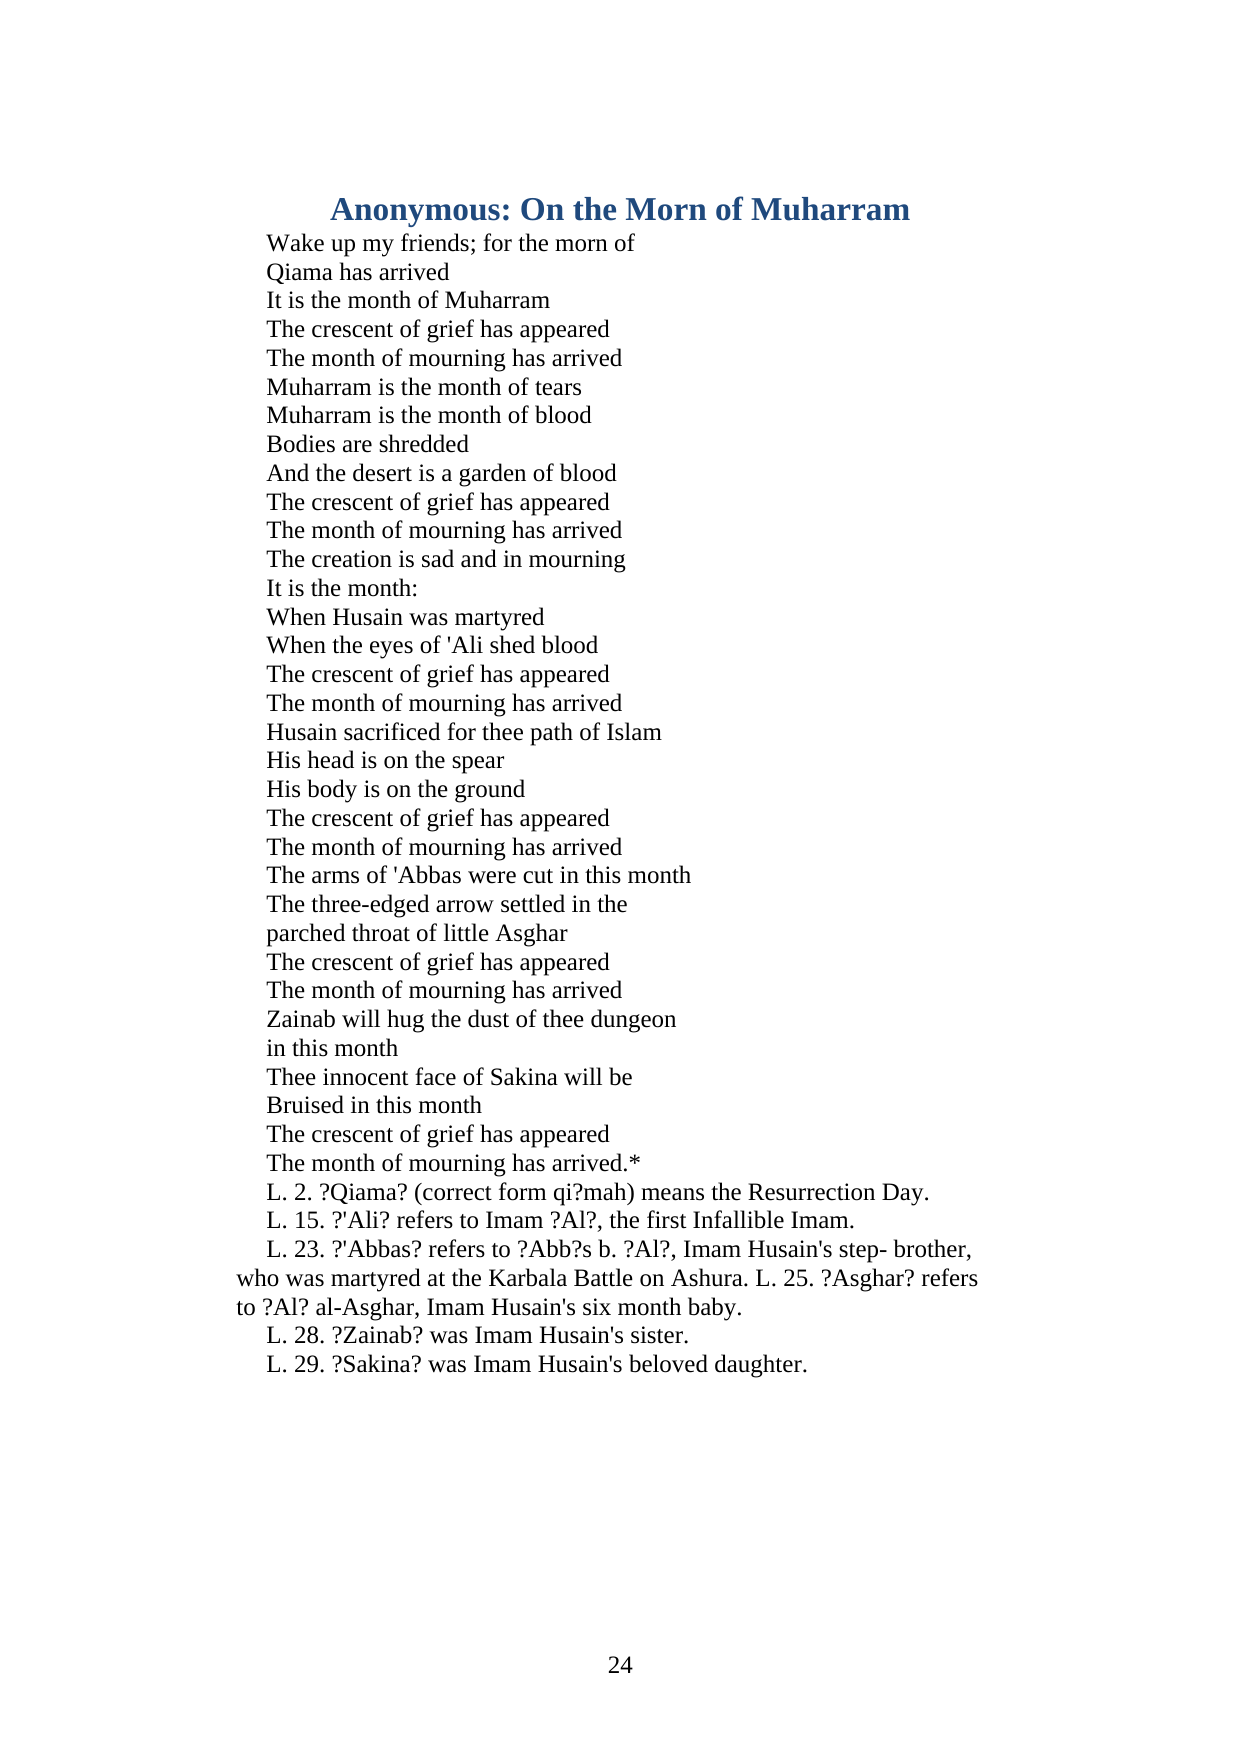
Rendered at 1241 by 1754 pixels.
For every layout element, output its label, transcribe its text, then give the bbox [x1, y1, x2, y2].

text When the eyes of 'Ali shed blood [236, 631, 1004, 659]
text The month of mourning has arrived [236, 516, 1004, 544]
text L. 2. ?Qiama? (correct form qi?mah) means the Resurrection Day. [236, 1177, 1004, 1206]
text Bodies are shredded [236, 429, 1004, 458]
text in this month [236, 1033, 1004, 1062]
text L. 15. ?'Ali? refers to Imam ?Al?, the first Infallible Imam. [236, 1206, 1004, 1234]
text It is the month: [236, 573, 1004, 602]
text The crescent of grief has appeared [236, 487, 1004, 516]
text It is the month of Muharram [236, 286, 1004, 314]
text The crescent of grief has appeared [236, 659, 1004, 688]
text L. 23. ?'Abbas? refers to ?Abb?s b. ?Al?, Imam Husain's step- brother, who was martyred at the Karbala Battle on Ashura. L. 25. ?Asghar? refers to ?Al? al-Asghar, Imam Husain's six month baby. [236, 1234, 1004, 1321]
text Muharram is the month of blood [236, 401, 1004, 429]
text When Husain was martyred [236, 602, 1004, 631]
text The three-edged arrow settled in the [236, 889, 1004, 918]
text The month of mourning has arrived [236, 343, 1004, 372]
text The month of mourning has arrived [236, 832, 1004, 861]
text L. 29. ?Sakina? was Imam Husain's beloved daughter. [236, 1349, 1004, 1378]
text L. 28. ?Zainab? was Imam Husain's sister. [236, 1321, 1004, 1349]
text The arms of 'Abbas were cut in this month [236, 861, 1004, 889]
text Qiama has arrived [236, 257, 1004, 286]
text The month of mourning has arrived [236, 976, 1004, 1004]
text His body is on the ground [236, 774, 1004, 803]
text The month of mourning has arrived [236, 688, 1004, 717]
text The crescent of grief has appeared [236, 803, 1004, 832]
text The crescent of grief has appeared [236, 947, 1004, 976]
text And the desert is a garden of blood [236, 458, 1004, 487]
text The crescent of grief has appeared [236, 314, 1004, 343]
text The creation is sad and in mourning [236, 544, 1004, 573]
text parched throat of little Asghar [236, 918, 1004, 947]
text Bruised in this month [236, 1091, 1004, 1119]
text Husain sacrificed for thee path of Islam [236, 717, 1004, 746]
text His head is on the spear [236, 746, 1004, 774]
text The crescent of grief has appeared [236, 1119, 1004, 1148]
text Wake up my friends; for the morn of [236, 228, 1004, 257]
subtitle Anonymous: On the Morn of Muharram [236, 190, 1004, 228]
text The month of mourning has arrived.* [236, 1148, 1004, 1177]
text Thee innocent face of Sakina will be [236, 1062, 1004, 1091]
text Zainab will hug the dust of thee dungeon [236, 1004, 1004, 1033]
text Muharram is the month of tears [236, 372, 1004, 401]
